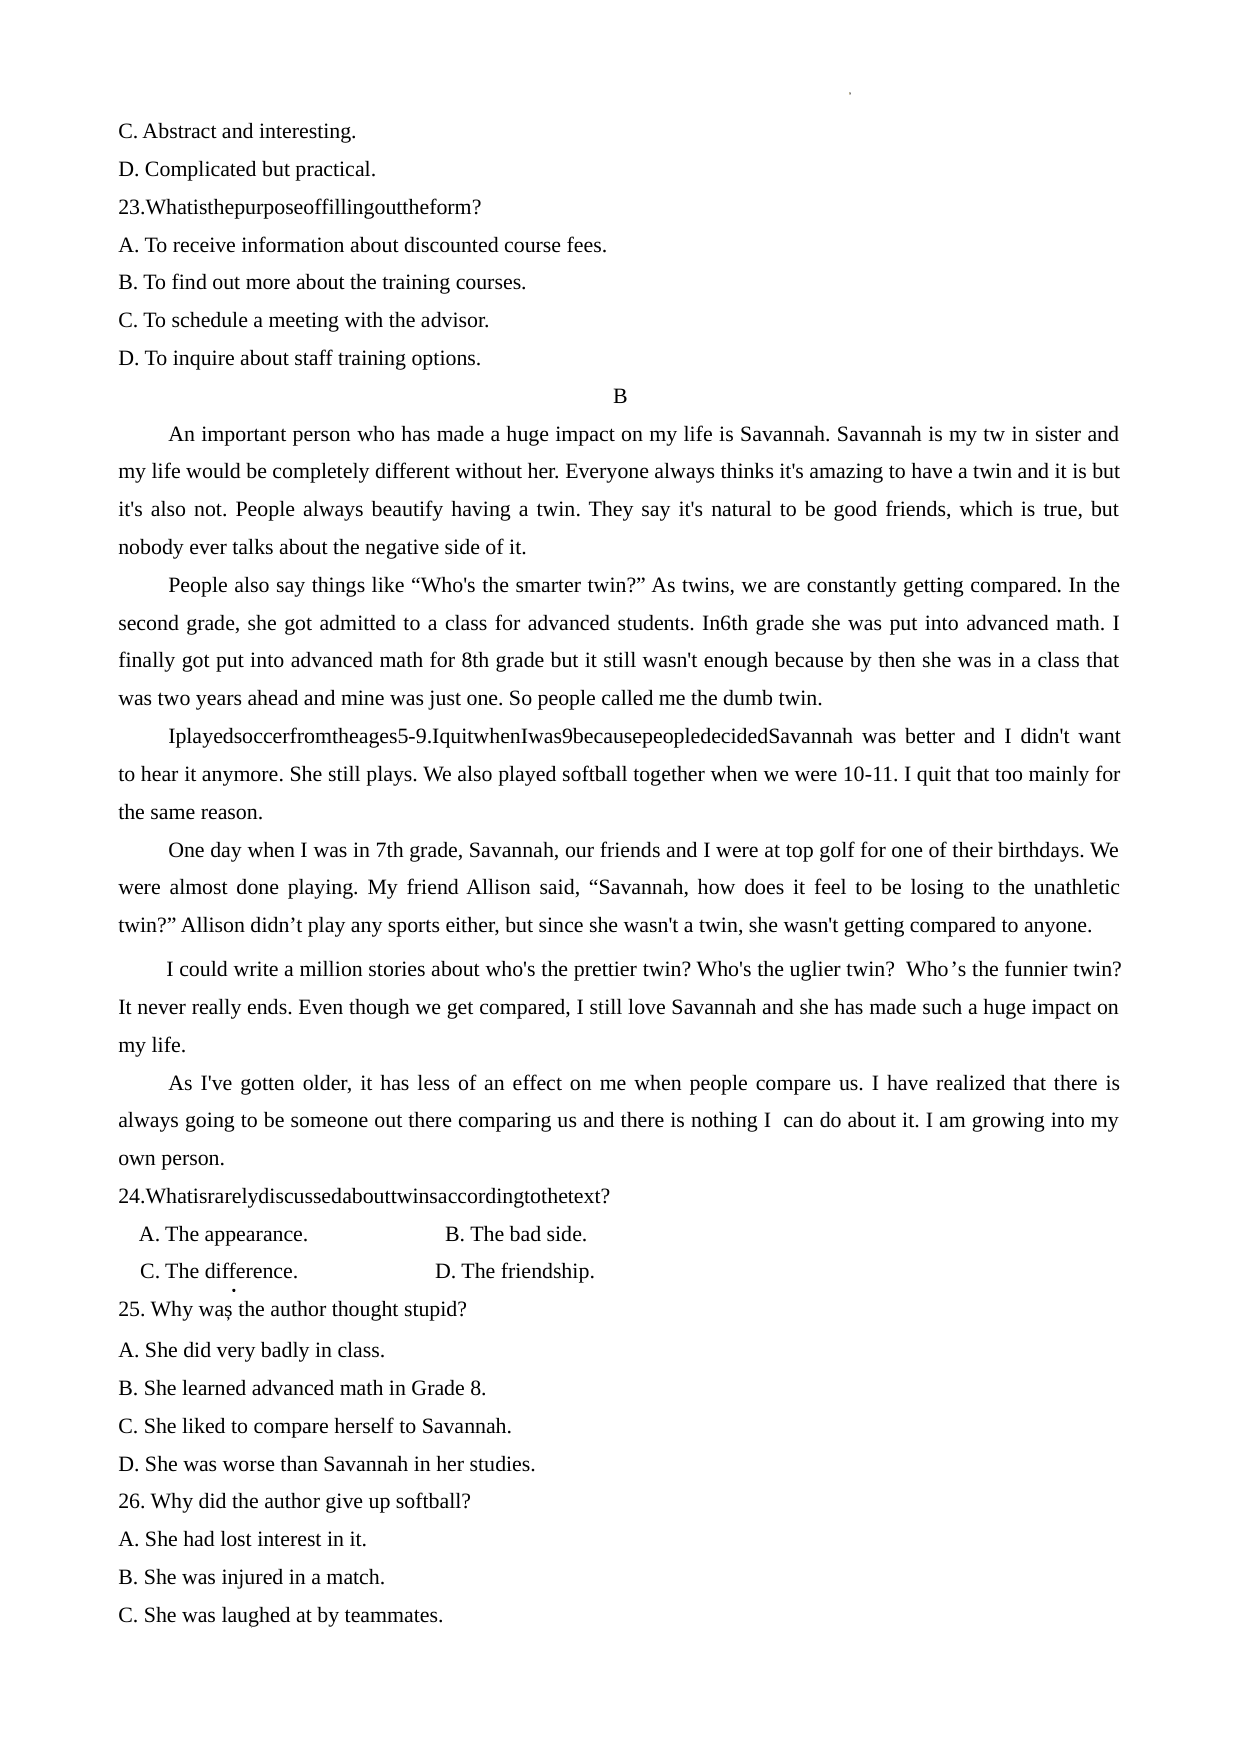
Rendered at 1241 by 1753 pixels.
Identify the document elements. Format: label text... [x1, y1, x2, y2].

text I could write a million stories about who's the prettier twin? Who's the uglier twin? Who’s the funnier twin? It never really ends. Even though we get compared, I still love Savannah and she has made such a huge impact on my life. [118, 950, 1122, 1057]
text 26. Why did the author give up softball? [118, 1488, 1122, 1514]
text C. She liked to compare herself to Savannah. [118, 1413, 1122, 1438]
text 24.Whatisrarelydiscussedabouttwinsaccordingtothetext? [118, 1183, 1122, 1208]
text 25. Why waș the author thought stupid? [118, 1296, 1122, 1322]
text B. She was injured in a match. [118, 1564, 1122, 1589]
text Iplayedsoccerfromtheages5-9.IquitwhenIwas9becausepeopledecidedSavannah was better and I didn't want to hear it anymore. She still plays. We also played softball together when we were 10-11. I quit that too mainly for the same reason. [118, 723, 1122, 824]
text C. To schedule a meeting with the advisor. [118, 307, 1122, 332]
text C. The difference. D. The friendship. [118, 1258, 1122, 1284]
text A. She had lost interest in it. [118, 1526, 1122, 1551]
text B. She learned advanced math in Grade 8. [118, 1375, 1122, 1400]
text 23.Whatisthepurposeoffillingouttheform? [118, 194, 1122, 219]
text B. To find out more about the training courses. [118, 269, 1122, 294]
text C. Abstract and interesting. [118, 118, 1122, 143]
text An important person who has made a huge impact on my life is Savannah. Savannah is my tw in sister and my life would be completely different without her. Everyone always thinks it's amazing to have a twin and it is but it's also not. People always beautify having a twin. They say it's natural to be good friends, which is true, but nobody ever talks about the negative side of it. [118, 421, 1122, 559]
text B [118, 383, 1122, 408]
text People also say things like “Who's the smarter twin?” As twins, we are constantly getting compared. In the second grade, she got admitted to a class for advanced students. In6th grade she was put into advanced math. I finally got put into advanced math for 8th grade but it still wasn't enough because by then she was in a class that was two years ahead and mine was just one. So people called me the dumb twin. [118, 572, 1122, 711]
text A. To receive information about discounted course fees. [118, 232, 1122, 257]
text As I've gotten older, it has less of an effect on me when people compare us. I have realized that there is always going to be someone out there comparing us and there is nothing I can do about it. I am growing into my own person. [118, 1069, 1122, 1170]
text D. To inquire about staff training options. [118, 345, 1122, 370]
text D. Complicated but practical. [118, 156, 1122, 181]
text One day when I was in 7th grade, Savannah, our friends and I were at top golf for one of their birthdays. We were almost done playing. My friend Allison said, “Savannah, how does it feel to be losing to the unathletic twin?” Allison didn’t play any sports either, but since she wasn't a twin, she wasn't getting compared to anyone. [118, 837, 1122, 937]
text A. She did very badly in class. [118, 1337, 1122, 1362]
text D. She was worse than Savannah in her studies. [118, 1451, 1122, 1476]
text C. She was laughed at by teammates. [118, 1602, 1122, 1627]
text A. The appearance. B. The bad side. [118, 1221, 1122, 1246]
